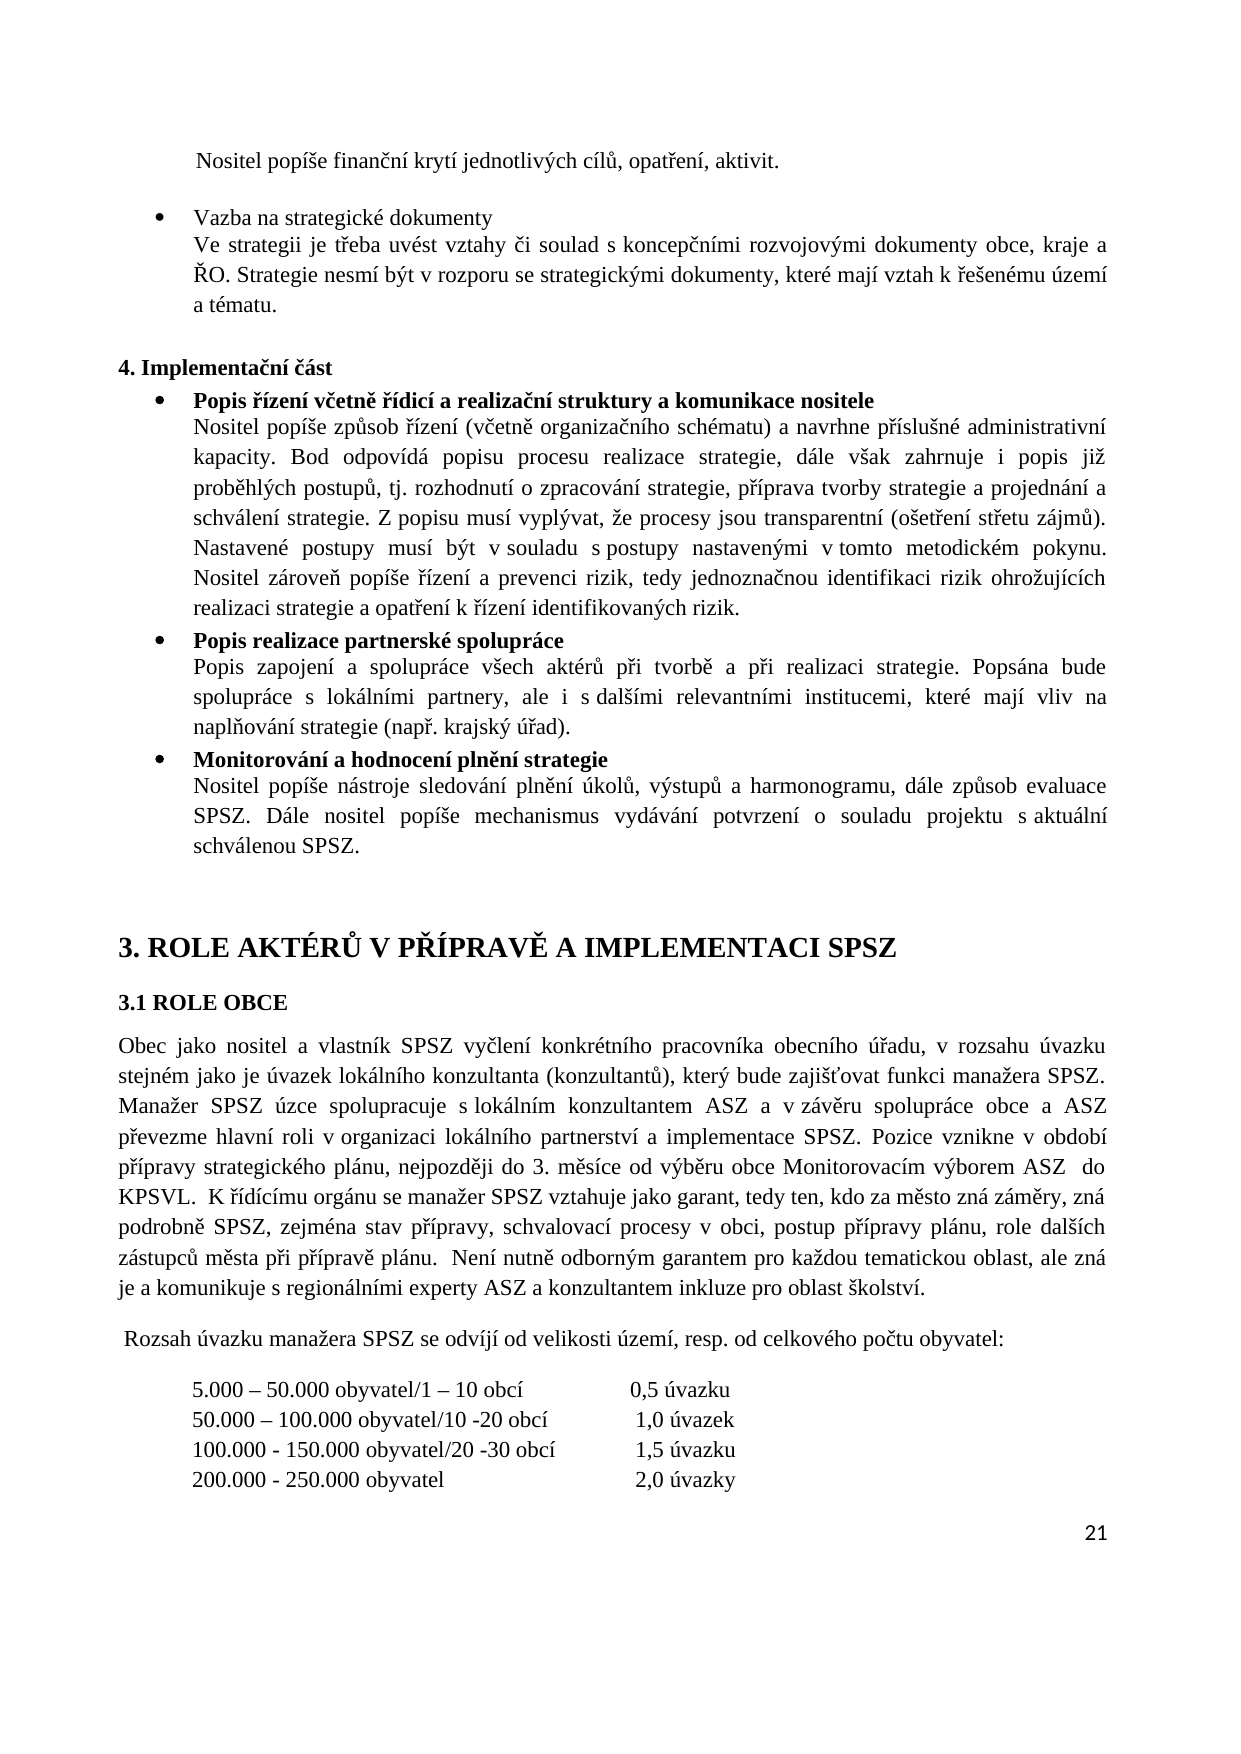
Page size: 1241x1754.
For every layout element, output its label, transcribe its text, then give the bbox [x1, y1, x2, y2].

list Ve strategii je třeba uvést vztahy či soulad s koncepčními rozvojovými dokumenty obce, kraje a ŘO. Strategie nesmí být v rozporu se strategickými dokumenty, které mají vztah k řešenému území a tématu. [193, 231, 1107, 318]
list Nositel popíše způsob řízení (včetně organizačního schématu) a navrhne příslušné administrativní kapacity. Bod odpovídá popisu procesu realizace strategie, dále však zahrnuje i popis již proběhlých postupů, tj. rozhodnutí o zpracování strategie, příprava tvorby strategie a projednání a schválení strategie. Z popisu musí vyplývat, že procesy jsou transparentní (ošetření střetu zájmů). Nastavené postupy musí být v souladu s postupy nastavenými v tomto metodickém pokynu. Nositel zároveň popíše řízení a prevenci rizik, tedy jednoznačnou identifikaci rizik ohrožujících realizaci strategie a opatření k řízení identifikovaných rizik. [193, 413, 1107, 621]
text 50.000 – 100.000 obyvatel/10 -20 obcí 1,0 úvazek [118, 1406, 1107, 1432]
list Vazba na strategické dokumenty [156, 204, 1107, 231]
text Obec jako nositel a vlastník SPSZ vyčlení konkrétního pracovníka obecního úřadu, v rozsahu úvazku stejném jako je úvazek lokálního konzultanta (konzultantů), který bude zajišťovat funkci manažera SPSZ. Manažer SPSZ úzce spolupracuje s lokálním konzultantem ASZ a v závěru spolupráce obce a ASZ převezme hlavní roli v organizaci lokálního partnerství a implementace SPSZ. Pozice vznikne v období přípravy strategického plánu, nejpozději do 3. měsíce od výběru obce Monitorovacím výborem ASZ do KPSVL. K řídícímu orgánu se manažer SPSZ vztahuje jako garant, tedy ten, kdo za město zná záměry, zná podrobně SPSZ, zejména stav přípravy, schvalovací procesy v obci, postup přípravy plánu, role dalších zástupců města při přípravě plánu. Není nutně odborným garantem pro každou tematickou oblast, ale zná je a komunikuje s regionálními experty ASZ a konzultantem inkluze pro oblast školství. [118, 1032, 1107, 1300]
text 3.1 ROLE OBCE [118, 989, 1107, 1016]
text Rozsah úvazku manažera SPSZ se odvíjí od velikosti území, resp. od celkového počtu obyvatel: [118, 1325, 1107, 1351]
text 5.000 – 50.000 obyvatel/1 – 10 obcí 0,5 úvazku [118, 1376, 1107, 1402]
text 4. Implementační část [118, 354, 1107, 381]
list Popis řízení včetně řídicí a realizační struktury a komunikace nositele [156, 387, 1107, 413]
list Popis zapojení a spolupráce všech aktérů při tvorbě a při realizaci strategie. Popsána bude spolupráce s lokálními partnery, ale i s dalšími relevantními institucemi, které mají vliv na naplňování strategie (např. krajský úřad). [193, 653, 1107, 740]
text 3. ROLE AKTÉRŮ V PŘÍPRAVĚ A IMPLEMENTACI SPSZ [118, 930, 1107, 963]
list Popis realizace partnerské spolupráce [156, 627, 1107, 653]
text 200.000 - 250.000 obyvatel 2,0 úvazky [118, 1466, 1107, 1493]
text 100.000 - 150.000 obyvatel/20 -30 obcí 1,5 úvazku [118, 1436, 1107, 1463]
list Monitorování a hodnocení plnění strategie [156, 746, 1107, 772]
list Nositel popíše nástroje sledování plnění úkolů, výstupů a harmonogramu, dále způsob evaluace SPSZ. Dále nositel popíše mechanismus vydávání potvrzení o souladu projektu s aktuální schválenou SPSZ. [193, 772, 1107, 859]
text Nositel popíše finanční krytí jednotlivých cílů, opatření, aktivit. [156, 148, 1107, 174]
